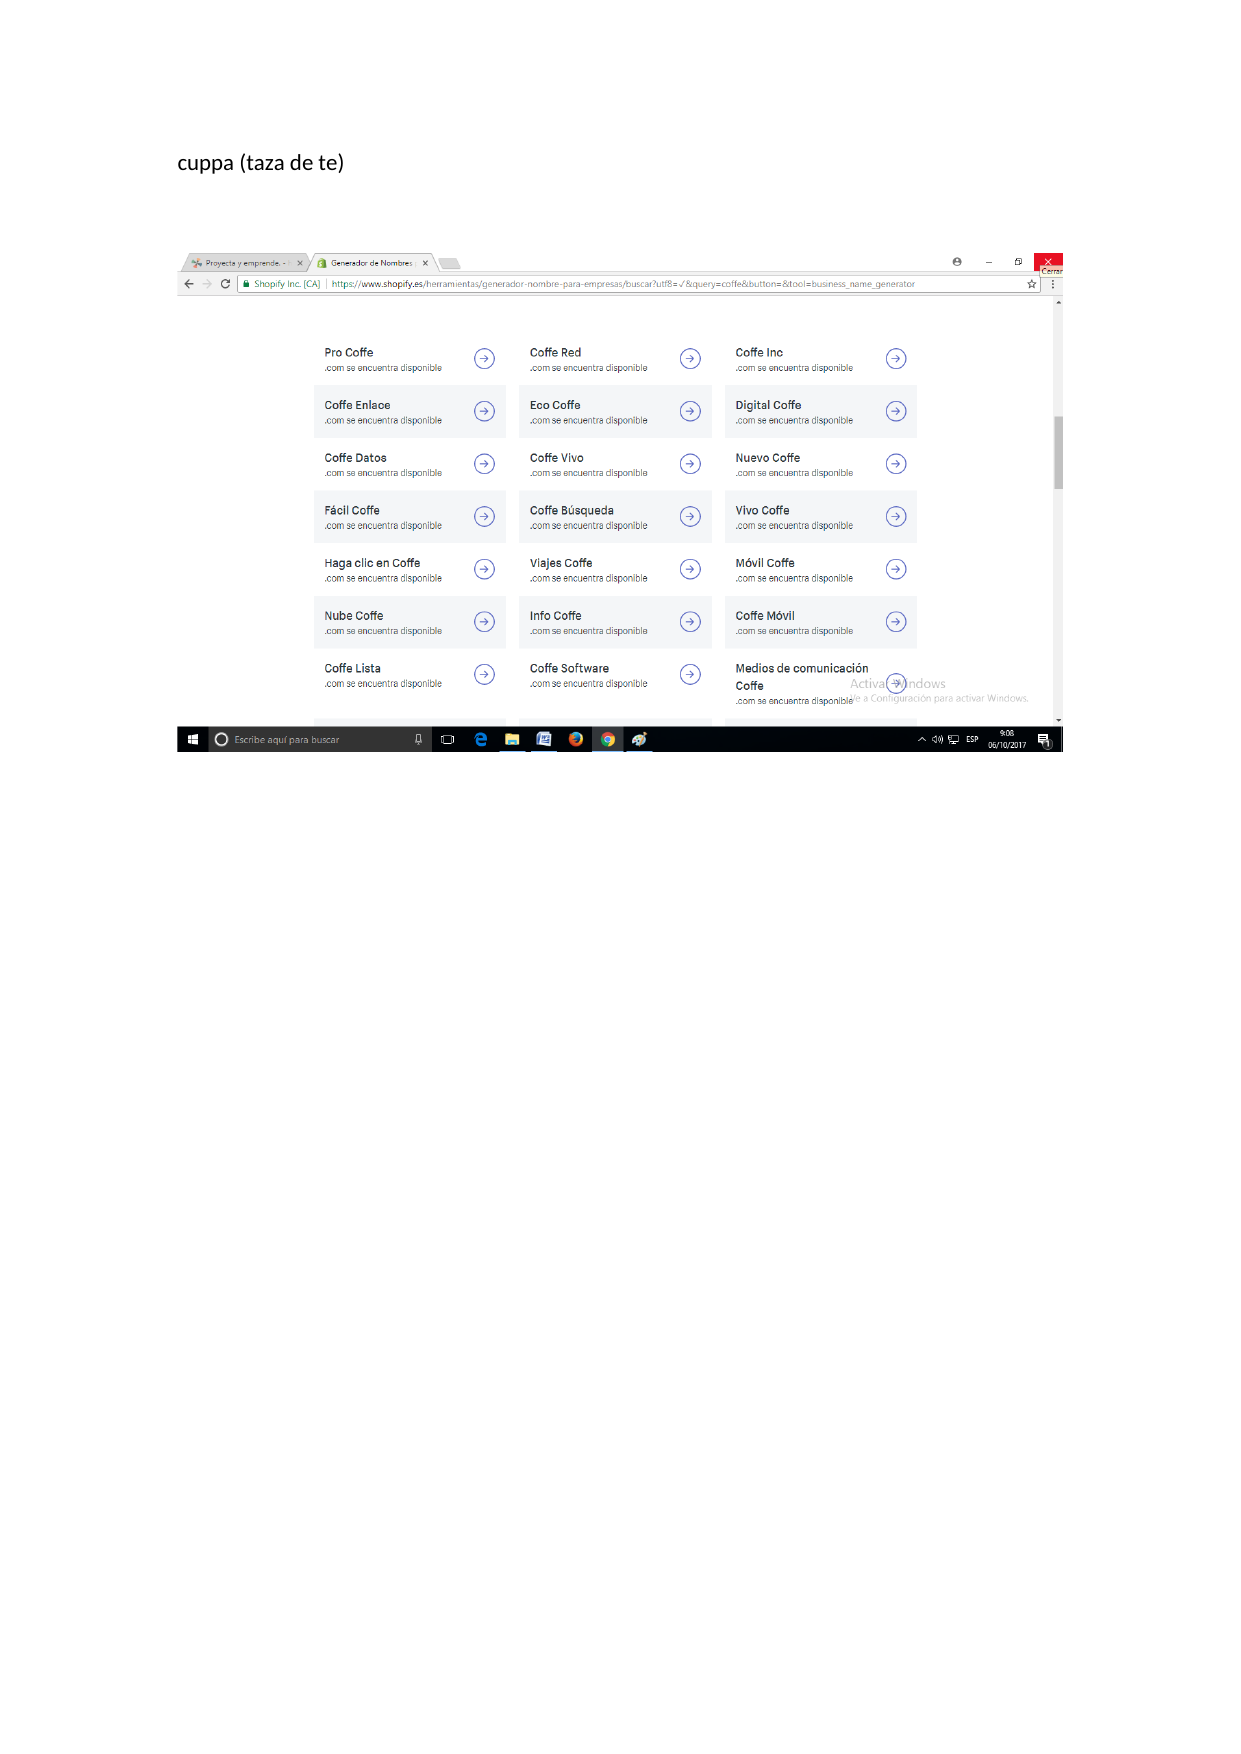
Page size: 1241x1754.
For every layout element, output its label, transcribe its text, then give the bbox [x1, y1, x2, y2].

picture [177, 253, 1063, 752]
text cuppa (taza de te) [177, 148, 1063, 176]
